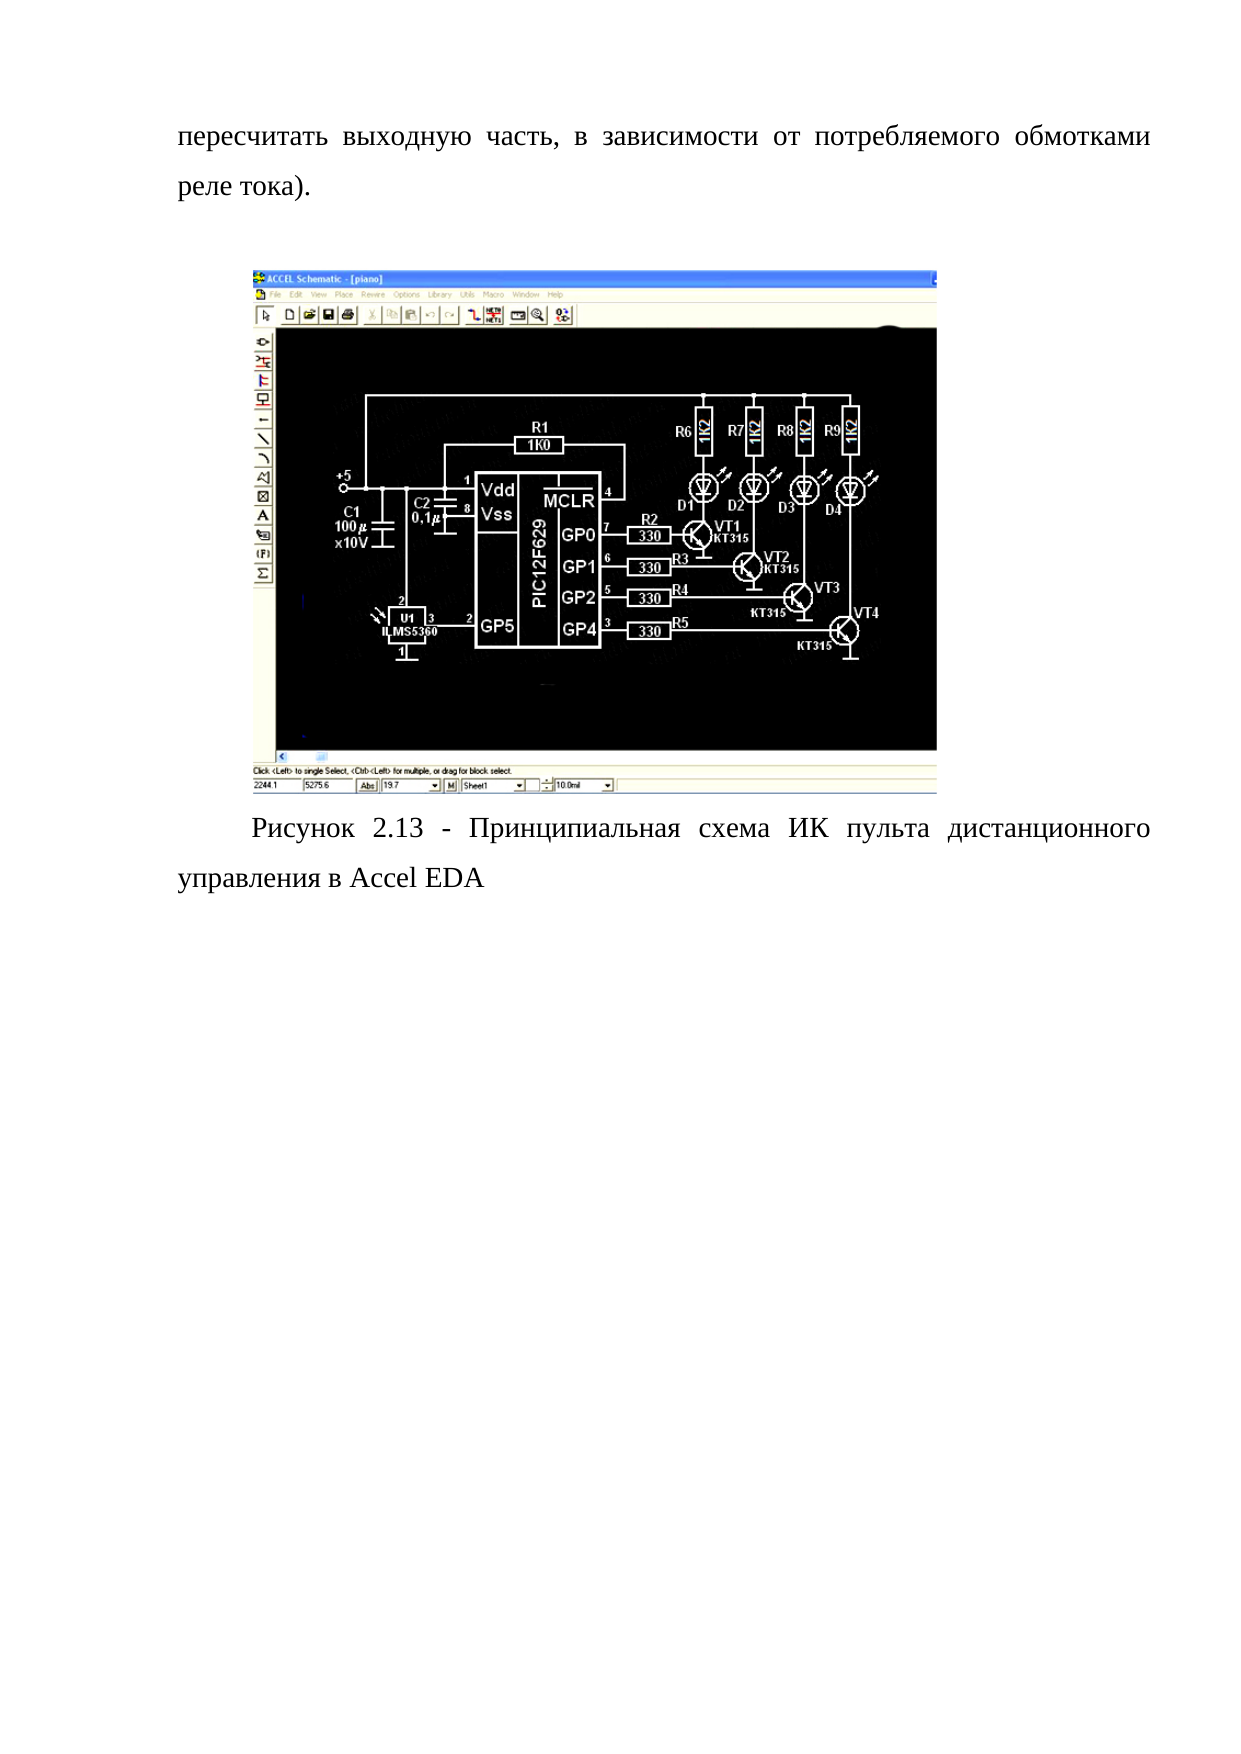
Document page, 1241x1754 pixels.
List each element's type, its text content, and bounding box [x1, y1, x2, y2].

text Рисунок 2.13 - Принципиальная схема ИК пульта дистанционного управления в Accel EDA [177, 810, 1152, 894]
picture [251, 268, 939, 796]
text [177, 118, 1152, 202]
